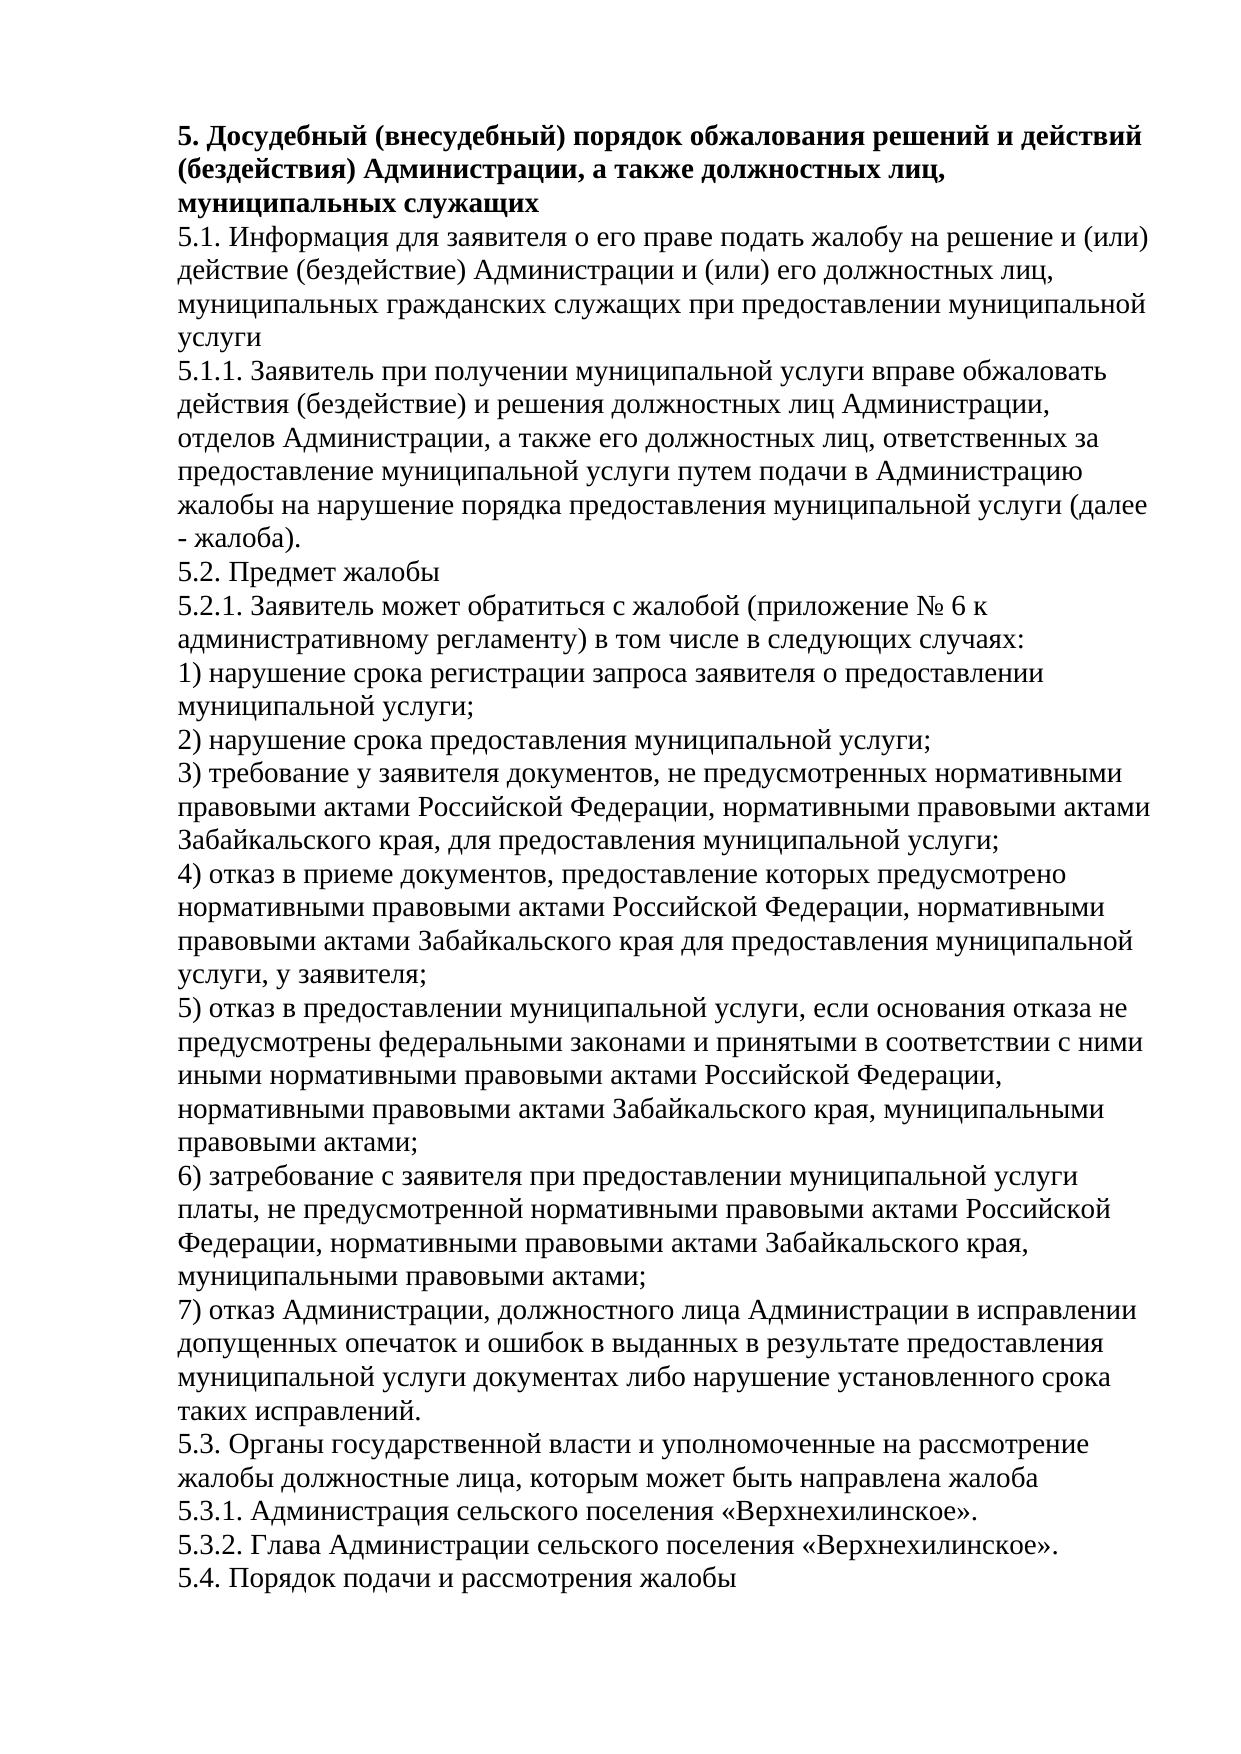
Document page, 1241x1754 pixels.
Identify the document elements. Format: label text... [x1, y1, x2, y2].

text 1) нарушение срока регистрации запроса заявителя о предоставлении муниципальной услуги; [177, 655, 1152, 722]
text 5.3. Органы государственной власти и уполномоченные на рассмотрение жалобы должностные лица, которым может быть направлена жалоба [177, 1426, 1152, 1493]
text 5.2. Предмет жалобы [177, 554, 1152, 588]
text 4) отказ в приеме документов, предоставление которых предусмотрено нормативными правовыми актами Российской Федерации, нормативными правовыми актами Забайкальского края для предоставления муниципальной услуги, у заявителя; [177, 856, 1152, 990]
text 5.3.1. Администрация сельского поселения «Верхнехилинское». [177, 1493, 1152, 1527]
text 3) требование у заявителя документов, не предусмотренных нормативными правовыми актами Российской Федерации, нормативными правовыми актами Забайкальского края, для предоставления муниципальной услуги; [177, 755, 1152, 856]
text 2) нарушение срока предоставления муниципальной услуги; [177, 722, 1152, 755]
text 5. Досудебный (внесудебный) порядок обжалования решений и действий (бездействия) Администрации, а также должностных лиц, муниципальных служащих [177, 118, 1152, 219]
text 5.4. Порядок подачи и рассмотрения жалобы [177, 1560, 1152, 1594]
text 5.3.2. Глава Администрации сельского поселения «Верхнехилинское». [177, 1527, 1152, 1560]
text 7) отказ Администрации, должностного лица Администрации в исправлении допущенных опечаток и ошибок в выданных в результате предоставления муниципальной услуги документах либо нарушение установленного срока таких исправлений. [177, 1292, 1152, 1426]
text 5.2.1. Заявитель может обратиться с жалобой (приложение № 6 к административному регламенту) в том числе в следующих случаях: [177, 588, 1152, 655]
text 5.1. Информация для заявителя о его праве подать жалобу на решение и (или) действие (бездействие) Администрации и (или) его должностных лиц, муниципальных гражданских служащих при предоставлении муниципальной услуги [177, 219, 1152, 353]
text 5.1.1. Заявитель при получении муниципальной услуги вправе обжаловать действия (бездействие) и решения должностных лиц Администрации, отделов Администрации, а также его должностных лиц, ответственных за предоставление муниципальной услуги путем подачи в Администрацию жалобы на нарушение порядка предоставления муниципальной услуги (далее - жалоба). [177, 353, 1152, 554]
text 6) затребование с заявителя при предоставлении муниципальной услуги платы, не предусмотренной нормативными правовыми актами Российской Федерации, нормативными правовыми актами Забайкальского края, муниципальными правовыми актами; [177, 1158, 1152, 1292]
text 5) отказ в предоставлении муниципальной услуги, если основания отказа не предусмотрены федеральными законами и принятыми в соответствии с ними иными нормативными правовыми актами Российской Федерации, нормативными правовыми актами Забайкальского края, муниципальными правовыми актами; [177, 990, 1152, 1158]
